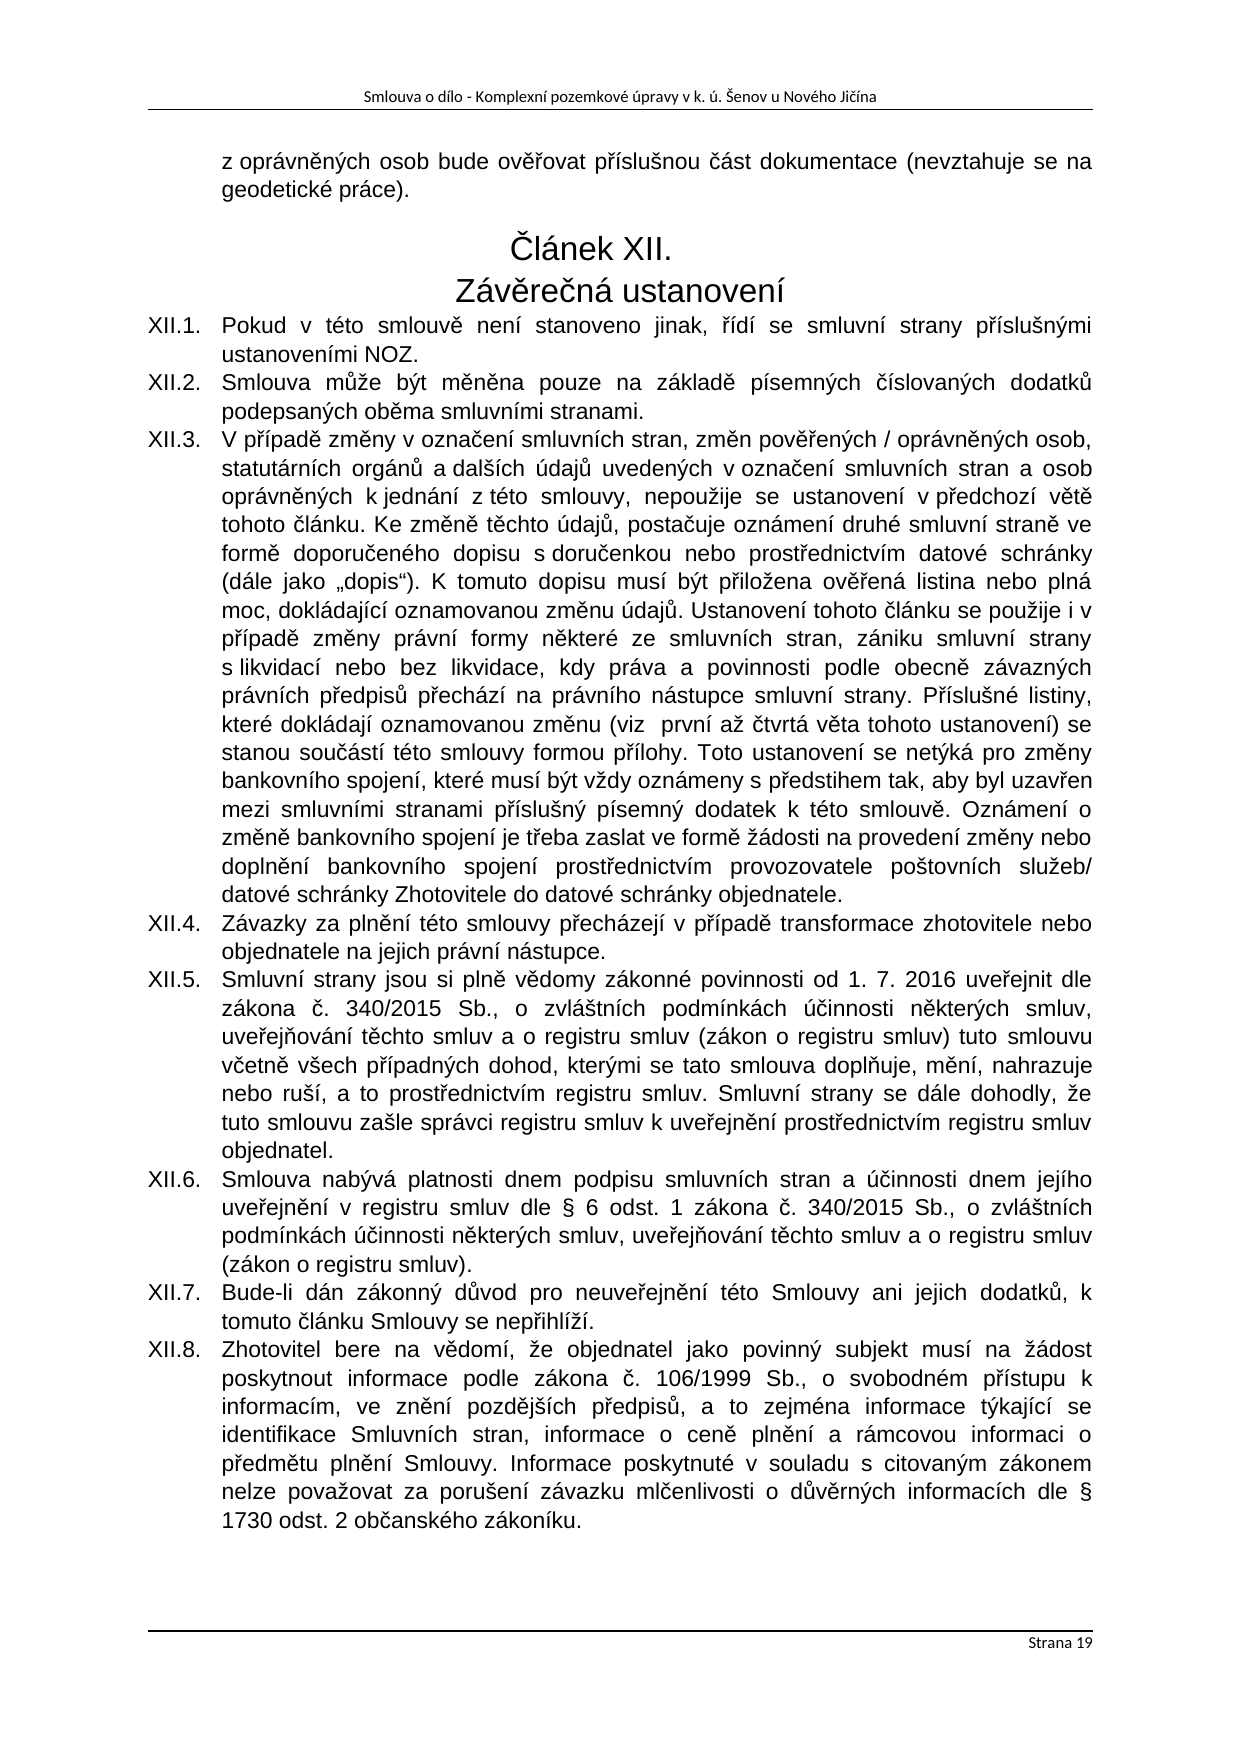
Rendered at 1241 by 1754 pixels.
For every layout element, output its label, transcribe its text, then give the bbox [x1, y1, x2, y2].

subtitle Závěrečná ustanovení [148, 229, 1093, 309]
list Pokud v této smlouvě není stanoveno jinak, řídí se smluvní strany příslušnými ustanoveními NOZ. [148, 312, 1093, 367]
list V případě změny v označení smluvních stran, změn pověřených / oprávněných osob, statutárních orgánů a dalších údajů uvedených v označení smluvních stran a osob oprávněných k jednání z této smlouvy, nepoužije se ustanovení v předchozí větě tohoto článku. Ke změně těchto údajů, postačuje oznámení druhé smluvní straně ve formě doporučeného dopisu s doručenkou nebo prostřednictvím datové schránky (dále jako „dopis“). K tomuto dopisu musí být přiložena ověřená listina nebo plná moc, dokládající oznamovanou změnu údajů. Ustanovení tohoto článku se použije i v případě změny právní formy některé ze smluvních stran, zániku smluvní strany s likvidací nebo bez likvidace, kdy práva a povinnosti podle obecně závazných právních předpisů přechází na právního nástupce smluvní strany. Příslušné listiny, které dokládají oznamovanou změnu (viz první až čtvrtá věta tohoto ustanovení) se stanou součástí této smlouvy formou přílohy. Toto ustanovení se netýká pro změny bankovního spojení, které musí být vždy oznámeny s předstihem tak, aby byl uzavřen mezi smluvními stranami příslušný písemný dodatek k této smlouvě. Oznámení o změně bankovního spojení je třeba zaslat ve formě žádosti na provedení změny nebo doplnění bankovního spojení prostřednictvím provozovatele poštovních služeb/ datové schránky Zhotovitele do datové schránky objednatele. [148, 426, 1093, 907]
list Smlouva může být měněna pouze na základě písemných číslovaných dodatků podepsaných oběma smluvními stranami. [148, 369, 1093, 424]
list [148, 148, 1093, 202]
list Bude-li dán zákonný důvod pro neuveřejnění této Smlouvy ani jejich dodatků, k tomuto článku Smlouvy se nepřihlíží. [148, 1279, 1093, 1334]
list Smlouva nabývá platnosti dnem podpisu smluvních stran a účinnosti dnem jejího uveřejnění v registru smluv dle § 6 odst. 1 zákona č. 340/2015 Sb., o zvláštních podmínkách účinnosti některých smluv, uveřejňování těchto smluv a o registru smluv (zákon o registru smluv). [148, 1166, 1093, 1277]
list Smluvní strany jsou si plně vědomy zákonné povinnosti od 1. 7. 2016 uveřejnit dle zákona č. 340/2015 Sb., o zvláštních podmínkách účinnosti některých smluv, uveřejňování těchto smluv a o registru smluv (zákon o registru smluv) tuto smlouvu včetně všech případných dohod, kterými se tato smlouva doplňuje, mění, nahrazuje nebo ruší, a to prostřednictvím registru smluv. Smluvní strany se dále dohodly, že tuto smlouvu zašle správci registru smluv k uveřejnění prostřednictvím registru smluv objednatel. [148, 966, 1093, 1163]
list Závazky za plnění této smlouvy přecházejí v případě transformace zhotovitele nebo objednatele na jejich právní nástupce. [148, 909, 1093, 964]
list Zhotovitel bere na vědomí, že objednatel jako povinný subjekt musí na žádost poskytnout informace podle zákona č. 106/1999 Sb., o svobodném přístupu k informacím, ve znění pozdějších předpisů, a to zejména informace týkající se identifikace Smluvních stran, informace o ceně plnění a rámcovou informaci o předmětu plnění Smlouvy. Informace poskytnuté v souladu s citovaným zákonem nelze považovat za porušení závazku mlčenlivosti o důvěrných informacích dle § 1730 odst. 2 občanského zákoníku. [148, 1336, 1093, 1533]
